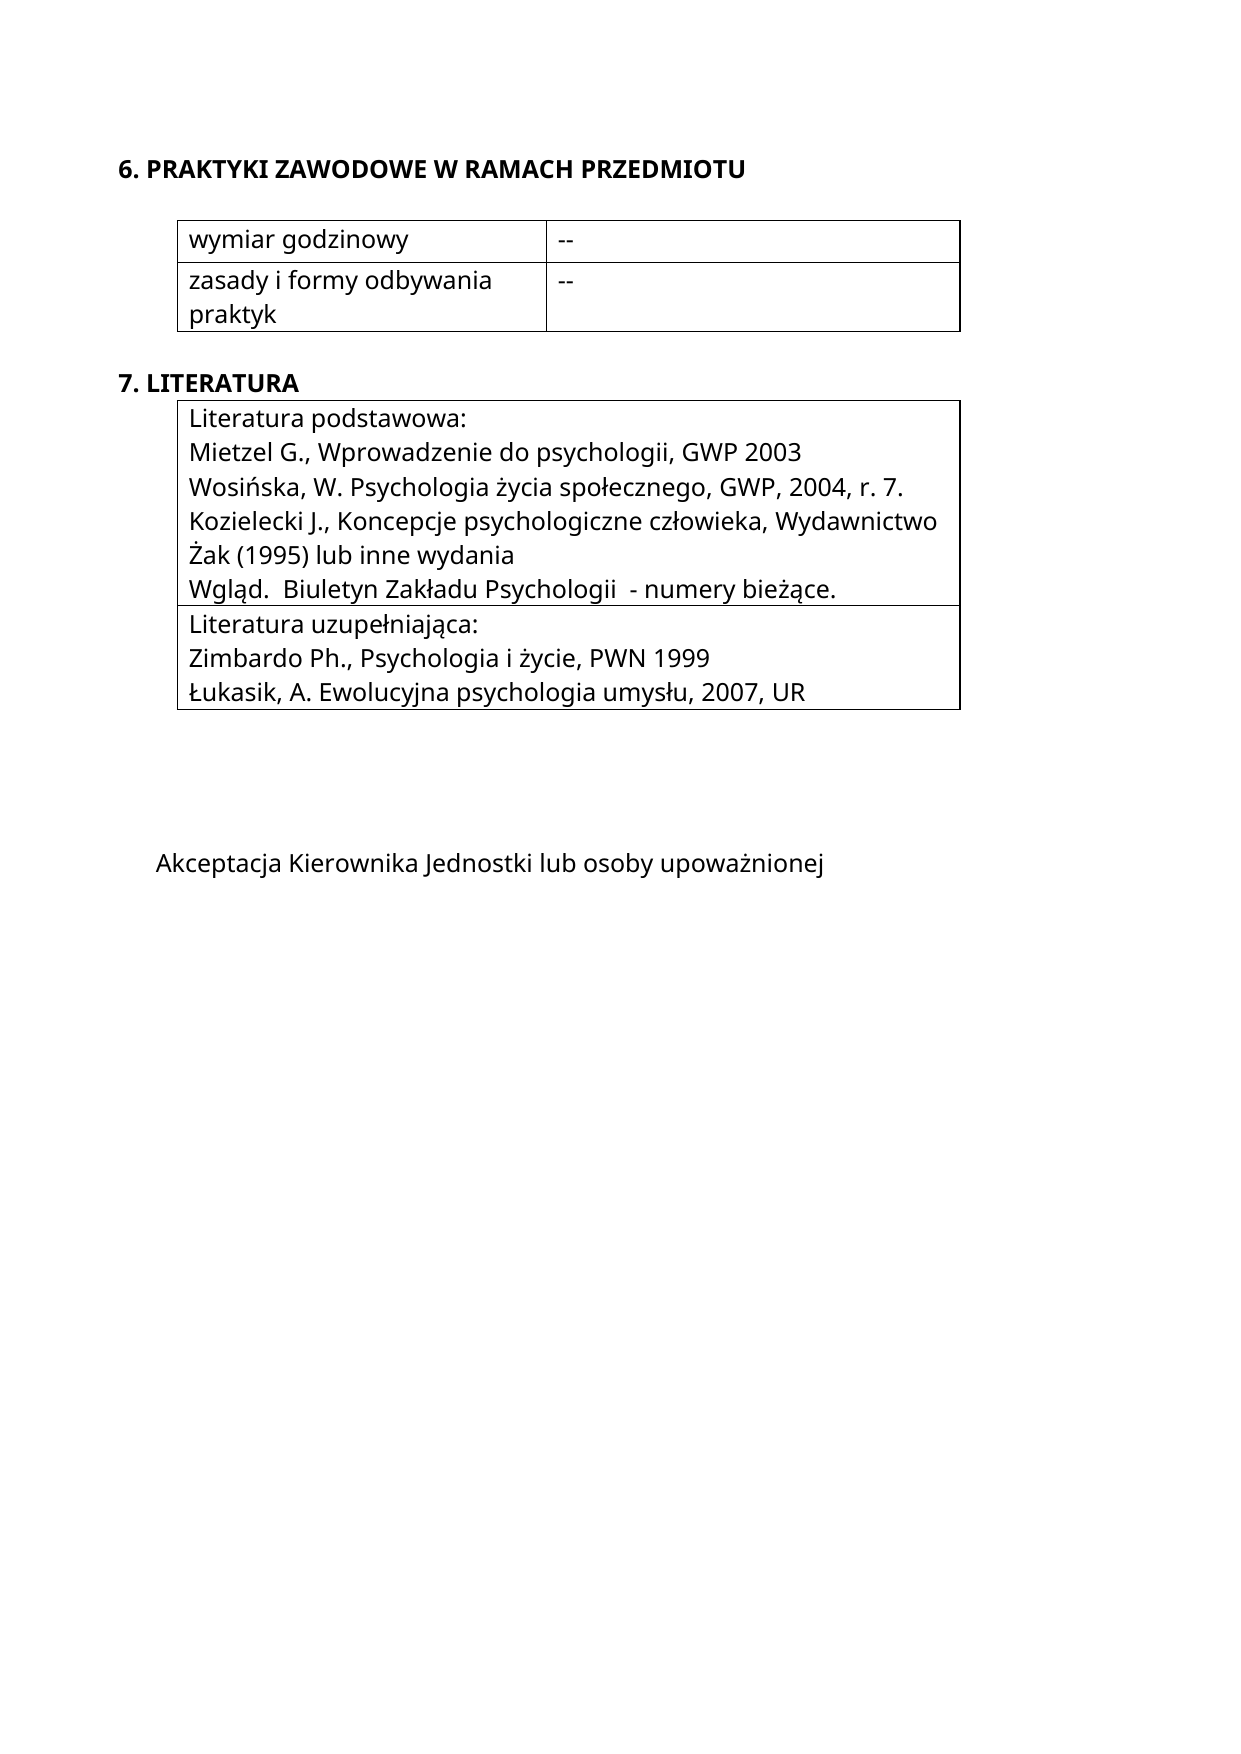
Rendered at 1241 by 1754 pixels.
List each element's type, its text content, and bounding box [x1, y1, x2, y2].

text 7. LITERATURA [118, 366, 1122, 400]
table_cell zasady i formy odbywania praktyk [178, 263, 546, 331]
text 6. PRAKTYKI ZAWODOWE W RAMACH PRZEDMIOTU [118, 152, 1122, 186]
table_cell Literatura uzupełniająca: Zimbardo Ph., Psychologia i życie, PWN 1999 Łukasik, A. Ewolucyjna psychologia umysłu, 2007, UR [178, 606, 959, 709]
table_header wymiar godzinowy [178, 221, 546, 262]
table_cell -- [547, 263, 959, 331]
text Akceptacja Kierownika Jednostki lub osoby upoważnionej [156, 846, 1122, 880]
table_header -- [547, 221, 959, 262]
table_header Literatura podstawowa: Mietzel G., Wprowadzenie do psychologii, GWP 2003 Wosińska, W. Psychologia życia społecznego, GWP, 2004, r. 7. Kozielecki J., Koncepcje psychologiczne człowieka, Wydawnictwo Żak (1995) lub inne wydania Wgląd. Biuletyn Zakładu Psychologii - numery bieżące. [178, 401, 959, 605]
